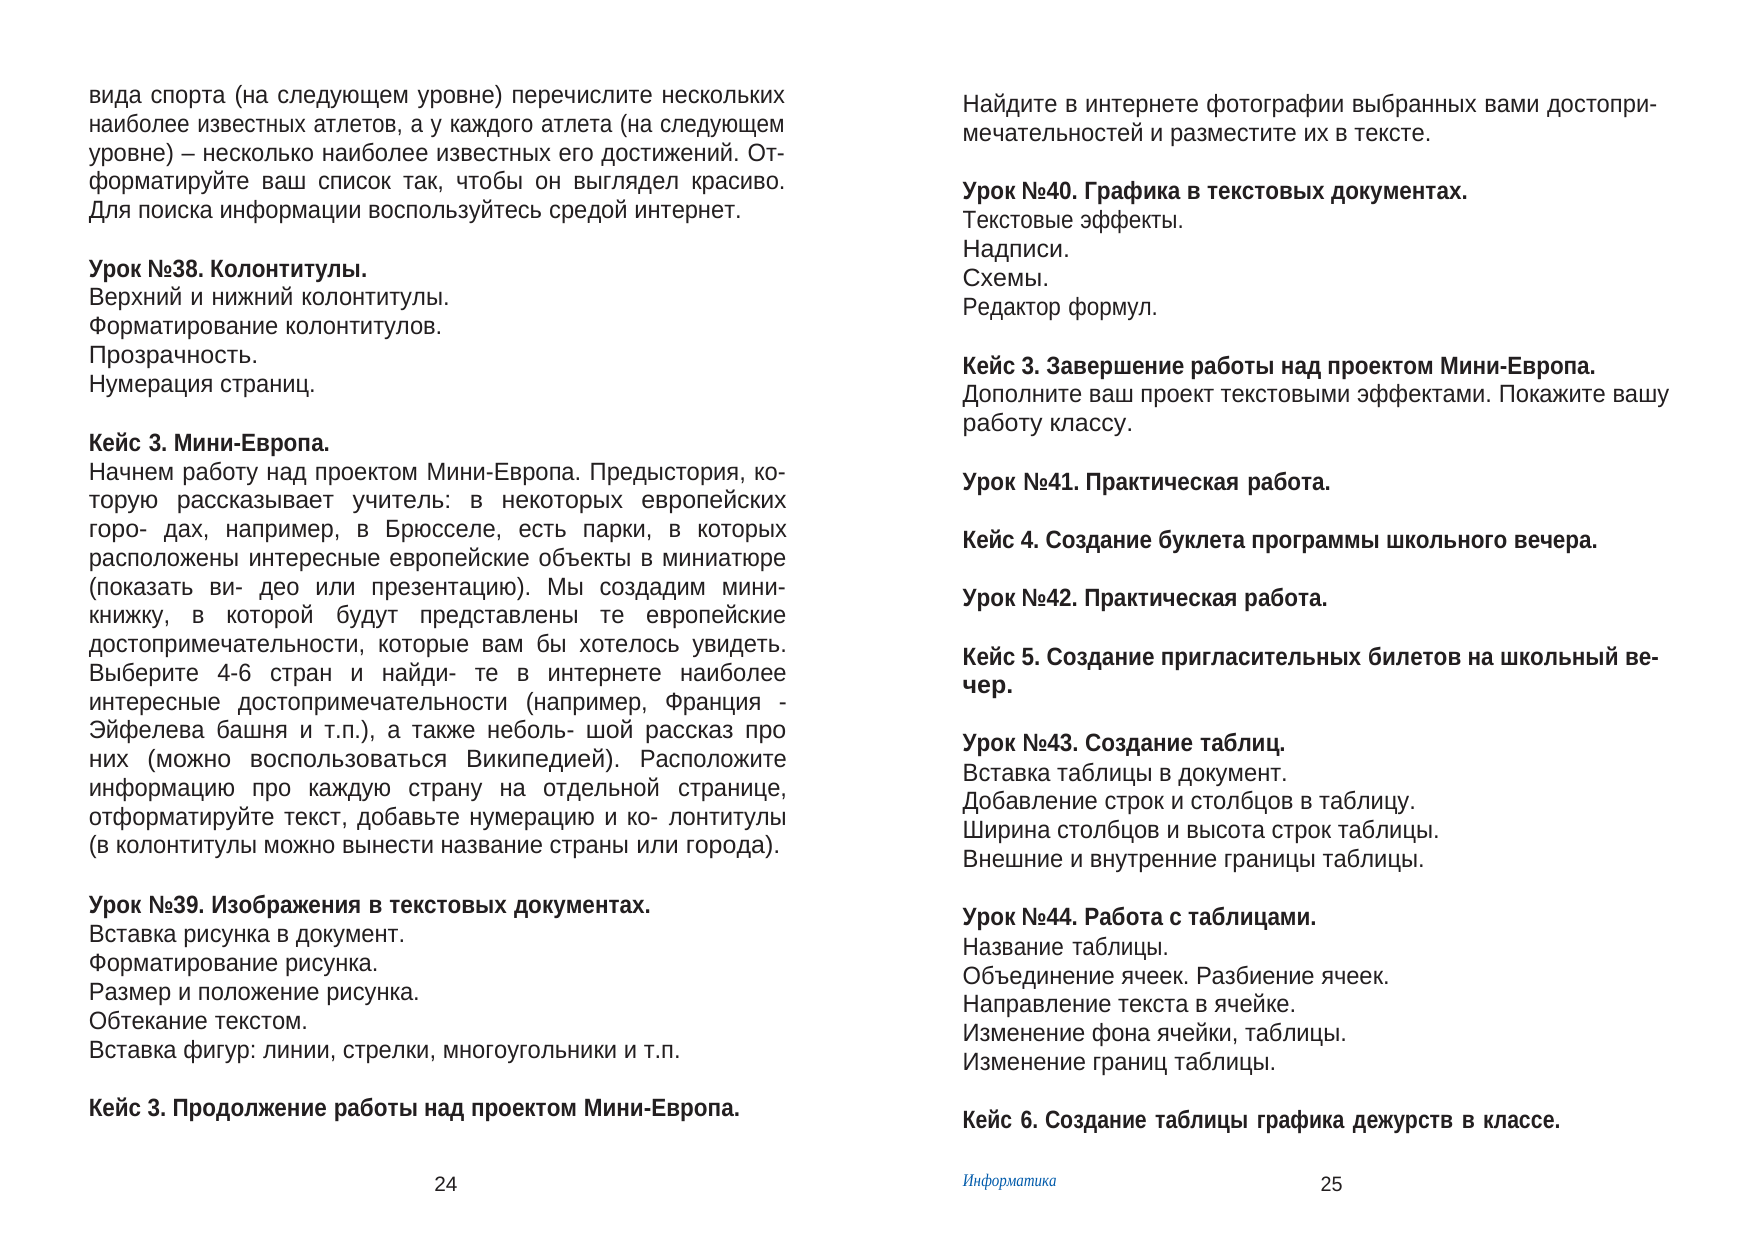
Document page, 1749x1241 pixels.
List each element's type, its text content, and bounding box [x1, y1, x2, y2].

subtitle Кейс 6. Создание таблицы графика дежурств в классе. [962, 1105, 1674, 1134]
text Ширина столбцов и высота строк таблицы. Внешние и внутренние границы таблицы. [962, 815, 1442, 873]
text Изменение фона ячейки, таблицы. Изменение границ таблицы. [962, 1018, 1379, 1076]
text Объединение ячеек. Разбиение ячеек. Направление текста в ячейке. [962, 961, 1421, 1018]
text Кейс 5. Создание пригласительных билетов на школьный ве- чер. [962, 642, 1674, 699]
text Найдите в интернете фотографии выбранных вами достопри- мечательностей и разместите их в тексте. [962, 89, 1674, 147]
text Начнем работу над проектом Мини-Европа. Предыстория, ко- торую рассказывает учитель: в некоторых европейских горо- дах, например, в Брюсселе, есть парки, в которых расположены интересные европейские объекты в миниатюре (показать ви- део или презентацию). Мы создадим мини-книжку, в которой будут представлены те европейские достопримечательности, которые вам бы хотелось увидеть. Выберите 4-6 стран и найди- те в интернете наиболее интересные достопримечательности (например, Франция - Эйфелева башня и т.п.), а также неболь- шой рассказ про них (можно воспользоваться Википедией). Расположите информацию про каждую страну на отдельной странице, отформатируйте текст, добавьте нумерацию и ко- лонтитулы (в колонтитулы можно вынести название страны или города). [88, 457, 787, 859]
text Нумерация страниц. [88, 369, 791, 398]
text Вставка таблицы в документ. Добавление строк и столбцов в таблицу. [962, 758, 1421, 815]
text Урок №43. Создание таблиц. [962, 728, 1674, 757]
text Редактор формул. [962, 292, 1674, 321]
text вида спорта (на следующем уровне) перечислите нескольких наиболее известных атлетов, а у каждого атлета (на следующем уровне) – несколько наиболее известных его достижений. От- форматируйте ваш список так, чтобы он выглядел красиво. Для поиска информации воспользуйтесь средой интернет. [88, 80, 786, 224]
text Текстовые эффекты. Надписи. [962, 206, 1200, 263]
subtitle Урок №40. Графика в текстовых документах. [962, 176, 1674, 205]
text Урок №41. Практическая работа. [962, 467, 1674, 495]
text Схемы. [962, 263, 1674, 292]
text Кейс 3. Завершение работы над проектом Мини-Европа. Дополните ваш проект текстовыми эффектами. Покажите вашу работу классу. [962, 351, 1674, 437]
text Название таблицы. [962, 931, 1674, 960]
subtitle Урок №39. Изображения в текстовых документах. [88, 890, 791, 919]
text Урок №38. Колонтитулы. Верхний и нижний колонтитулы. Форматирование колонтитулов. Прозрачность. [88, 254, 459, 369]
text Вставка фигур: линии, стрелки, многоугольники и т.п. [88, 1035, 791, 1064]
text Вставка рисунка в документ. Форматирование рисунка. Размер и положение рисунка. Обтекание текстом. [88, 919, 459, 1034]
subtitle Кейс 3. Продолжение работы над проектом Мини-Европа. [88, 1093, 791, 1122]
subtitle Кейс 3. Мини-Европа. [88, 427, 791, 456]
text Кейс 4. Создание буклета программы школьного вечера. Урок №42. Практическая работа. [962, 525, 1599, 612]
subtitle Урок №44. Работа с таблицами. [962, 902, 1674, 931]
